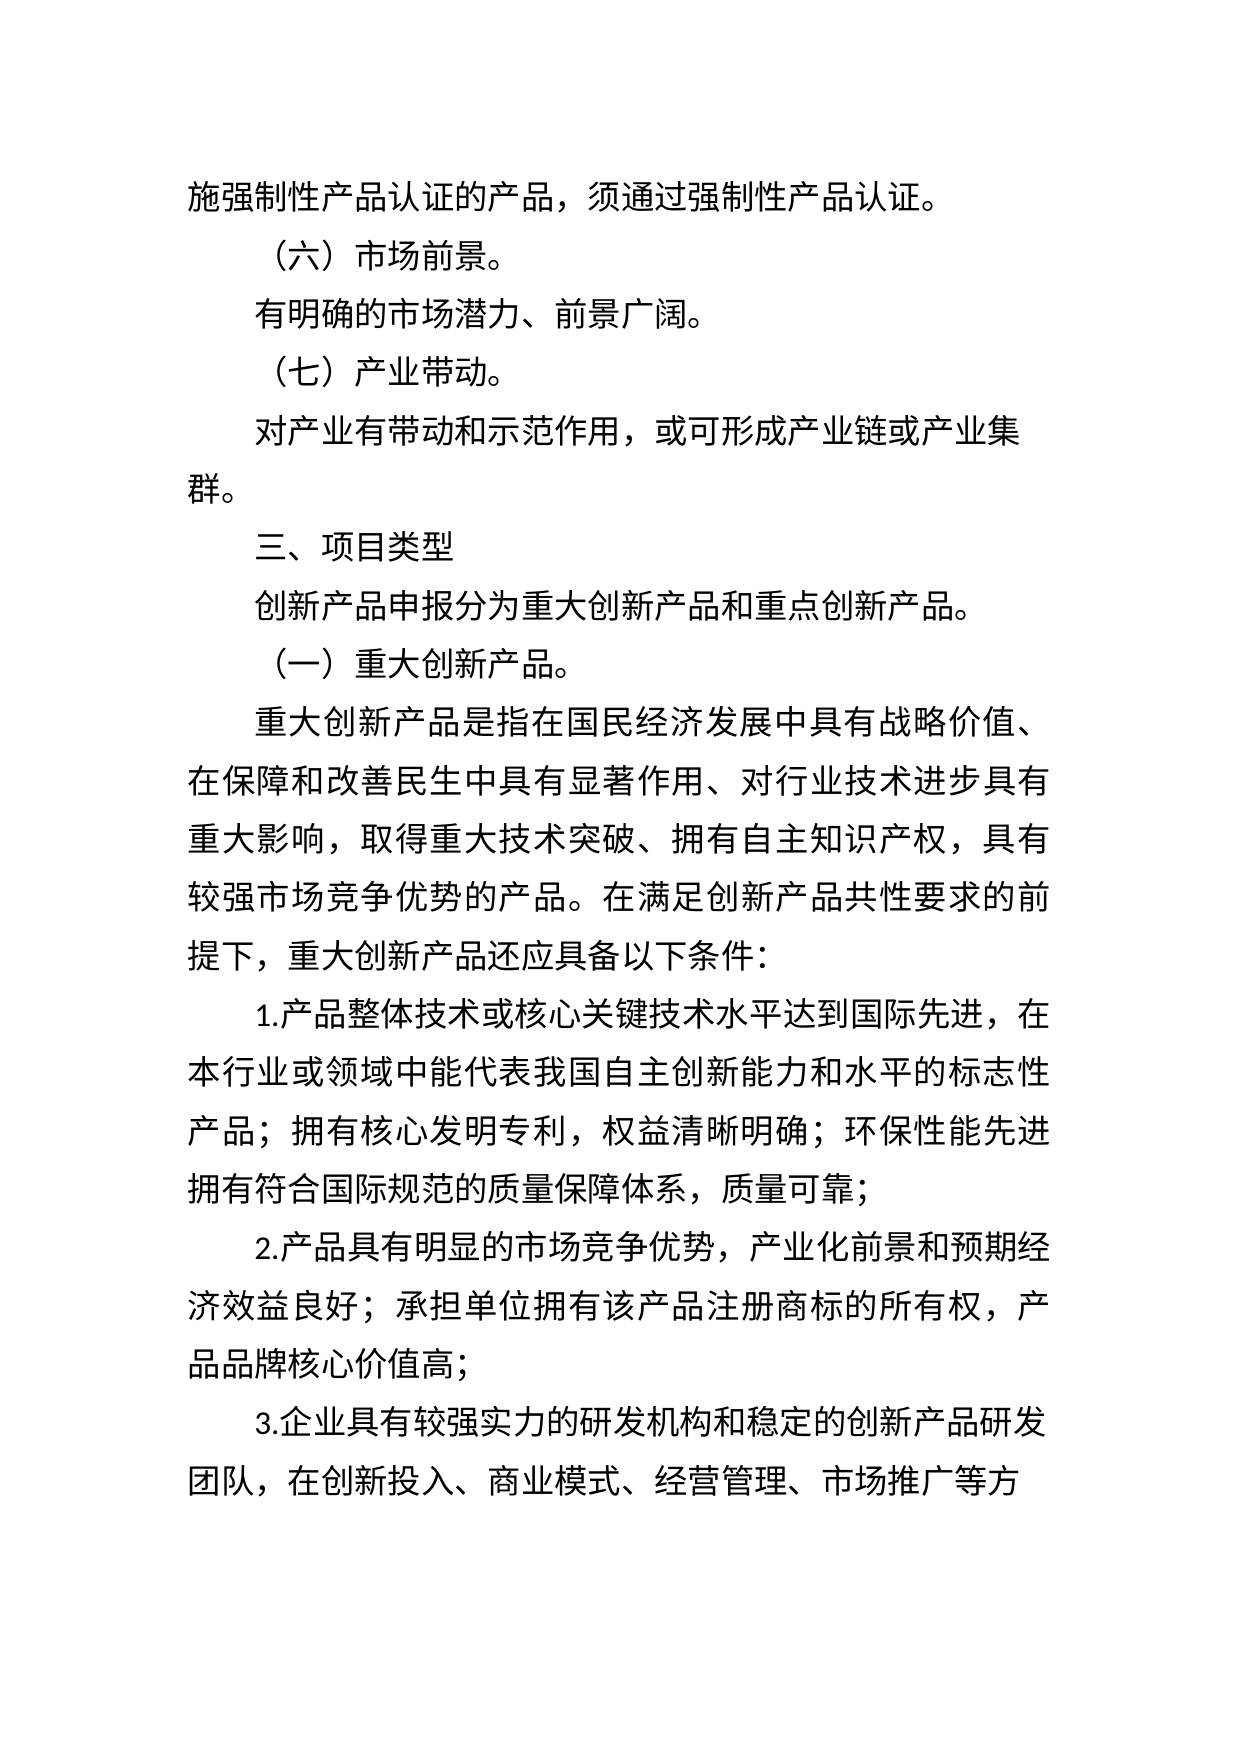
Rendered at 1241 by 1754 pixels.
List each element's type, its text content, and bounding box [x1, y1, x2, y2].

text 有明确的市场潜力、前景广阔。 [187, 280, 1053, 338]
text 重大创新产品是指在国民经济发展中具有战略价值、在保障和改善民生中具有显著作用、对行业技术进步具有重大影响，取得重大技术突破、拥有自主知识产权，具有较强市场竞争优势的产品。在满足创新产品共性要求的前提下，重大创新产品还应具备以下条件： [187, 688, 1053, 980]
text 2.产品具有明显的市场竞争优势，产业化前景和预期经济效益良好；承担单位拥有该产品注册商标的所有权，产品品牌核心价值高； [187, 1213, 1053, 1387]
text （七）产业带动。 [187, 338, 1053, 396]
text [123, 1387, 1080, 1567]
text 创新产品申报分为重大创新产品和重点创新产品。 [187, 571, 1053, 630]
text （一）重大创新产品。 [187, 630, 1053, 688]
text （六）市场前景。 [187, 221, 1053, 280]
text 三、项目类型 [187, 513, 1053, 571]
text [123, 163, 1080, 221]
text 对产业有带动和示范作用，或可形成产业链或产业集群。 [187, 396, 1053, 513]
text 1.产品整体技术或核心关键技术水平达到国际先进，在本行业或领域中能代表我国自主创新能力和水平的标志性产品；拥有核心发明专利，权益清晰明确；环保性能先进；拥有符合国际规范的质量保障体系，质量可靠； [187, 980, 1053, 1213]
